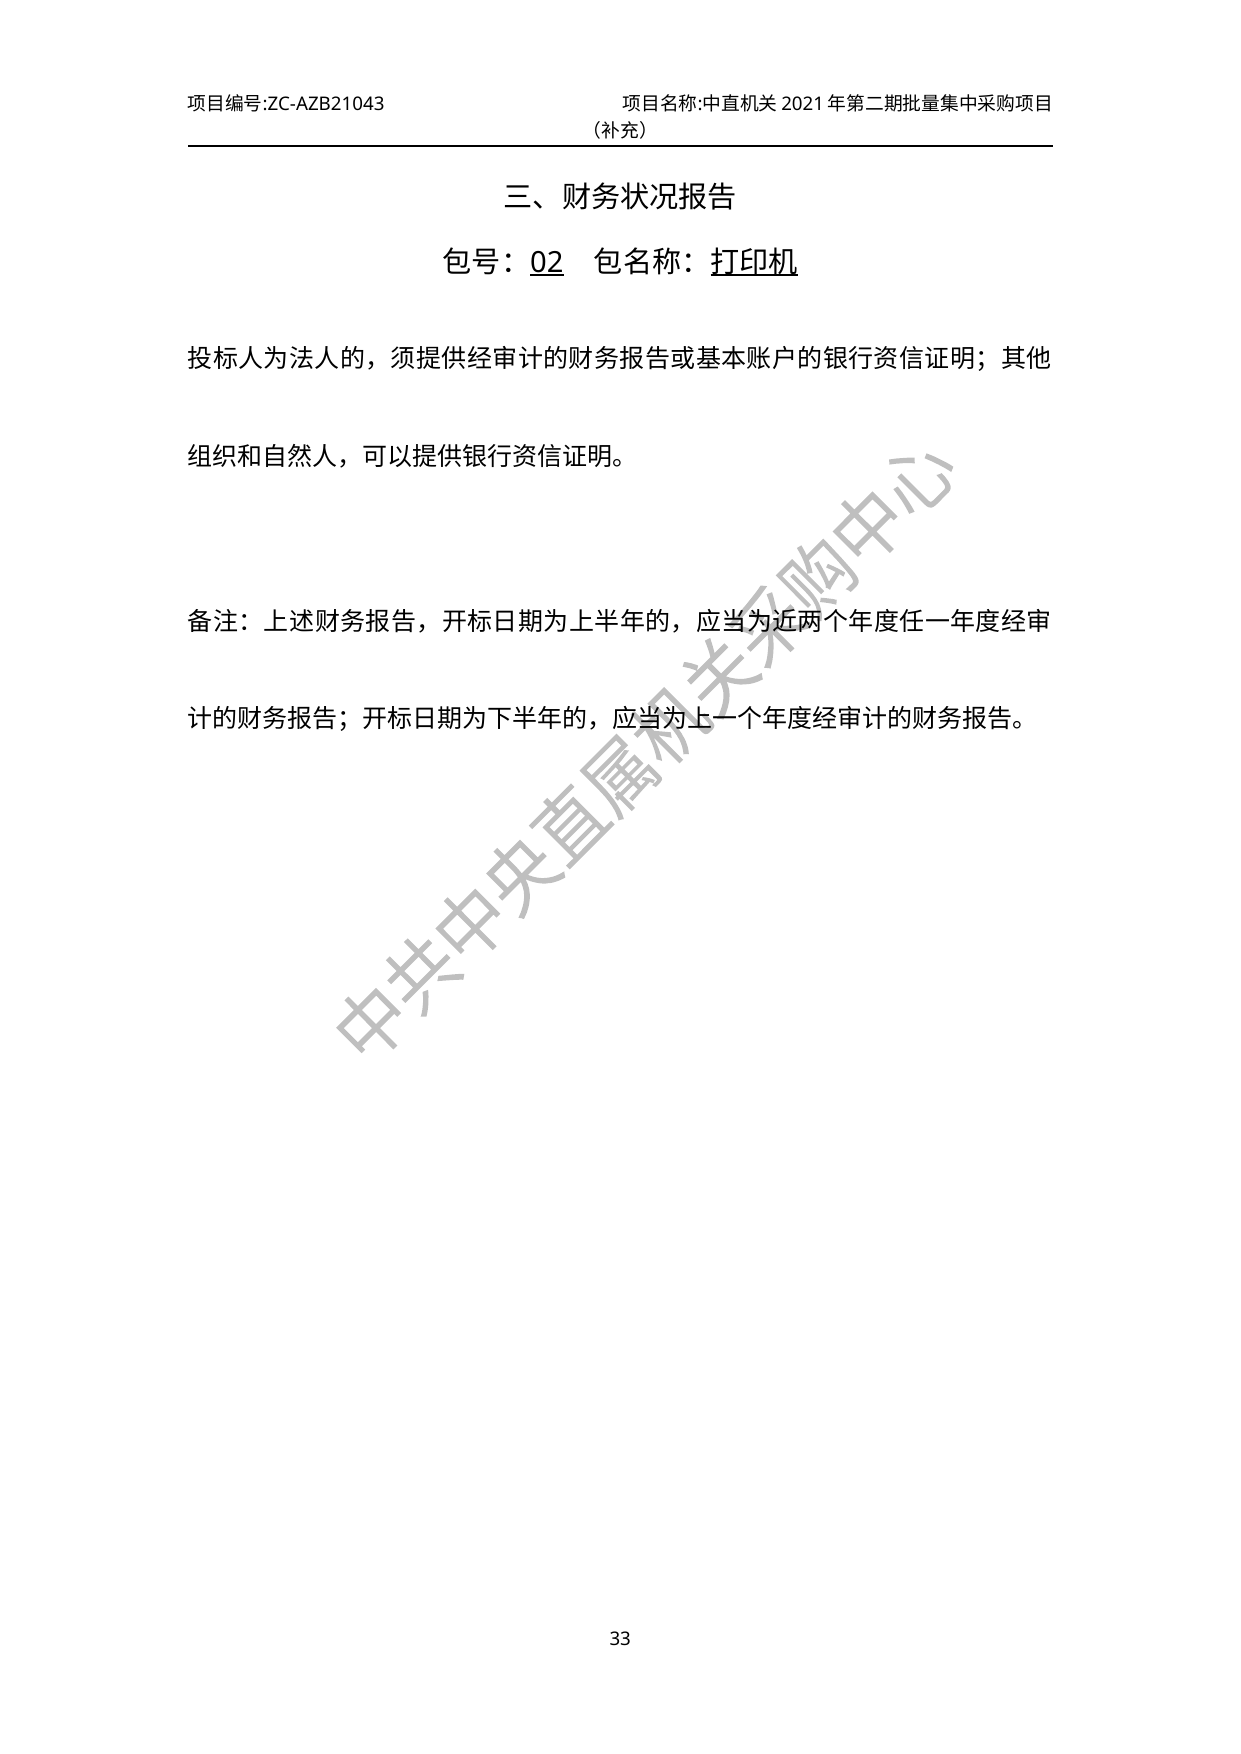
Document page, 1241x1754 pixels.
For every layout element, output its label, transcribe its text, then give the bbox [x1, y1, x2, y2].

text 包号：02 包名称：打印机 [187, 227, 1053, 292]
text 投标人为法人的，须提供经审计的财务报告或基本账户的银行资信证明；其他组织和自然人，可以提供银行资信证明。 [187, 324, 1053, 487]
text 三、财务状况报告 [187, 162, 1053, 227]
text 备注：上述财务报告，开标日期为上半年的，应当为近两个年度任一年度经审计的财务报告；开标日期为下半年的，应当为上一个年度经审计的财务报告。 [187, 587, 1053, 749]
